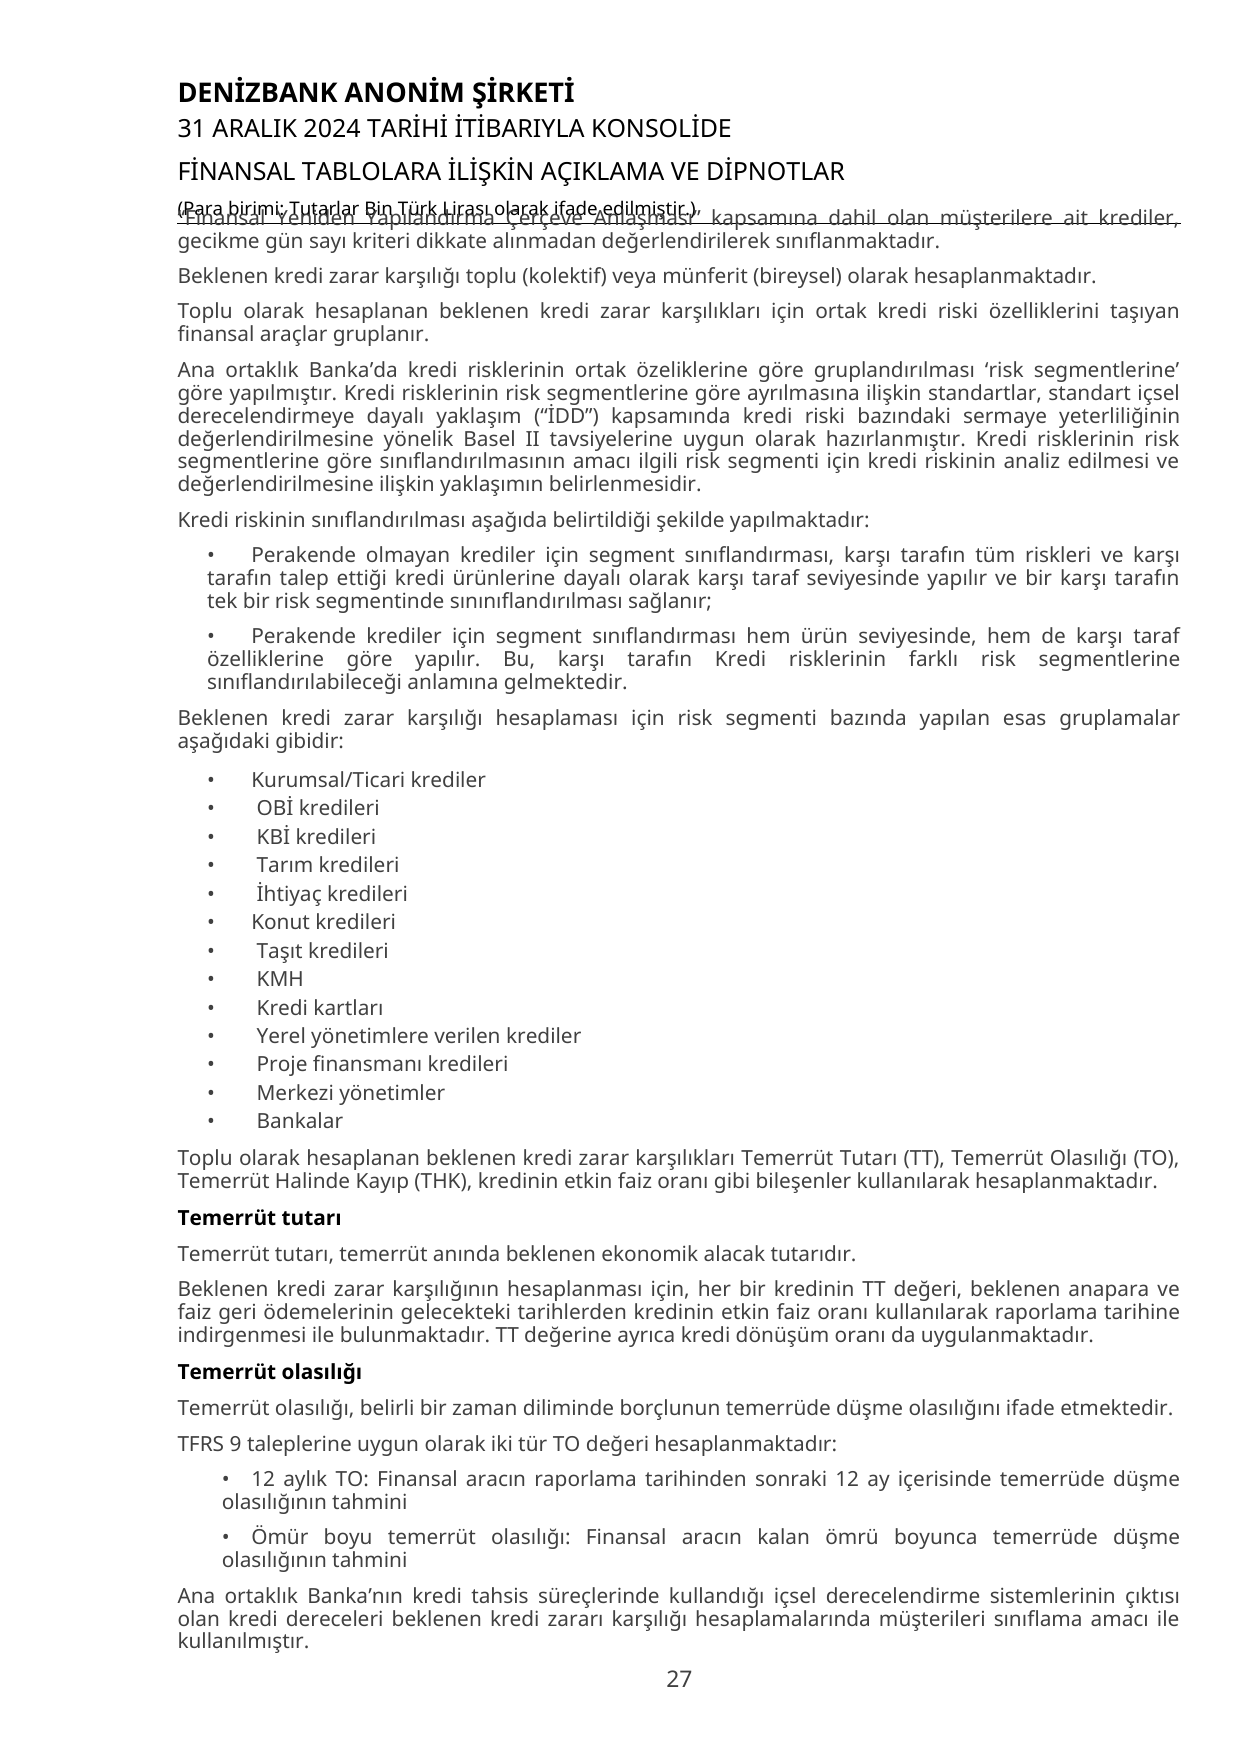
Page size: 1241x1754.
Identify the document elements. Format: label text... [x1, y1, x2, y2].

text • Kredi kartları [207, 993, 1181, 1021]
text • Perakende olmayan krediler için segment sınıflandırması, karşı tarafın tüm riskleri ve karşı tarafın talep ettiği kredi ürünlerine dayalı olarak karşı taraf seviyesinde yapılır ve bir karşı tarafın tek bir risk segmentinde sınınıflandırılması sağlanır; [207, 544, 1181, 613]
text Beklenen kredi zarar karşılığının hesaplanması için, her bir kredinin TT değeri, beklenen anapara ve faiz geri ödemelerinin gelecekteki tarihlerden kredinin etkin faiz oranı kullanılarak raporlama tarihine indirgenmesi ile bulunmaktadır. TT değerine ayrıca kredi dönüşüm oranı da uygulanmaktadır. [177, 1278, 1181, 1347]
text • Yerel yönetimlere verilen krediler [207, 1021, 1181, 1049]
text • Konut kredileri [207, 907, 1181, 936]
text Toplu olarak hesaplanan beklenen kredi zarar karşılıkları için ortak kredi riski özelliklerini taşıyan finansal araçlar gruplanır. [177, 301, 1181, 346]
text Temerrüt tutarı, temerrüt anında beklenen ekonomik alacak tutarıdır. [177, 1243, 1181, 1266]
text • OBİ kredileri [207, 793, 1181, 822]
text “Finansal Yeniden Yapılandırma Çerçeve Anlaşması” kapsamına dahil olan müşterilere ait krediler, gecikme gün sayı kriteri dikkate alınmadan değerlendirilerek sınıflanmaktadır. [177, 207, 1181, 253]
text • Kurumsal/Ticari krediler [207, 765, 1181, 793]
text Beklenen kredi zarar karşılığı toplu (kolektif) veya münferit (bireysel) olarak hesaplanmaktadır. [177, 265, 1181, 288]
text Ana ortaklık Banka’nın kredi tahsis süreçlerinde kullandığı içsel derecelendirme sistemlerinin çıktısı olan kredi dereceleri beklenen kredi zararı karşılığı hesaplamalarında müşterileri sınıflama amacı ile kullanılmıştır. [177, 1585, 1181, 1653]
list 12 aylık TO: Finansal aracın raporlama tarihinden sonraki 12 ay içerisinde temerrüde düşme olasılığının tahmini [222, 1468, 1181, 1514]
text Temerrüt olasılığı, belirli bir zaman diliminde borçlunun temerrüde düşme olasılığını ifade etmektedir. [177, 1397, 1181, 1420]
text TFRS 9 taleplerine uygun olarak iki tür TO değeri hesaplanmaktadır: [177, 1433, 1181, 1456]
text • Taşıt kredileri [207, 936, 1181, 964]
text • Proje finansmanı kredileri [207, 1049, 1181, 1078]
text • Merkezi yönetimler [207, 1078, 1181, 1106]
text Kredi riskinin sınıflandırılması aşağıda belirtildiği şekilde yapılmaktadır: [177, 509, 1181, 532]
text • KBİ kredileri [207, 822, 1181, 850]
text Toplu olarak hesaplanan beklenen kredi zarar karşılıkları Temerrüt Tutarı (TT), Temerrüt Olasılığı (TO), Temerrüt Halinde Kayıp (THK), kredinin etkin faiz oranı gibi bileşenler kullanılarak hesaplanmaktadır. [177, 1147, 1181, 1193]
text • Tarım kredileri [207, 850, 1181, 879]
text • İhtiyaç kredileri [207, 879, 1181, 907]
text Ana ortaklık Banka’da kredi risklerinin ortak özeliklerine göre gruplandırılması ‘risk segmentlerine’ göre yapılmıştır. Kredi risklerinin risk segmentlerine göre ayrılmasına ilişkin standartlar, standart içsel derecelendirmeye dayalı yaklaşım (“İDD”) kapsamında kredi riski bazındaki sermaye yeterliliğinin değerlendirilmesine yönelik Basel II tavsiyelerine uygun olarak hazırlanmıştır. Kredi risklerinin risk segmentlerine göre sınıflandırılmasının amacı ilgili risk segmenti için kredi riskinin analiz edilmesi ve değerlendirilmesine ilişkin yaklaşımın belirlenmesidir. [177, 359, 1181, 496]
text Temerrüt olasılığı [177, 1360, 1181, 1385]
text • Perakende krediler için segment sınıflandırması hem ürün seviyesinde, hem de karşı taraf özelliklerine göre yapılır. Bu, karşı tarafın Kredi risklerinin farklı risk segmentlerine sınıflandırılabileceği anlamına gelmektedir. [207, 626, 1181, 694]
text Temerrüt tutarı [177, 1206, 1181, 1231]
text Beklenen kredi zarar karşılığı hesaplaması için risk segmenti bazında yapılan esas gruplamalar aşağıdaki gibidir: [177, 707, 1181, 753]
list Ömür boyu temerrüt olasılığı: Finansal aracın kalan ömrü boyunca temerrüde düşme olasılığının tahmini [222, 1526, 1181, 1572]
text • KMH [207, 964, 1181, 993]
text • Bankalar [207, 1106, 1181, 1135]
